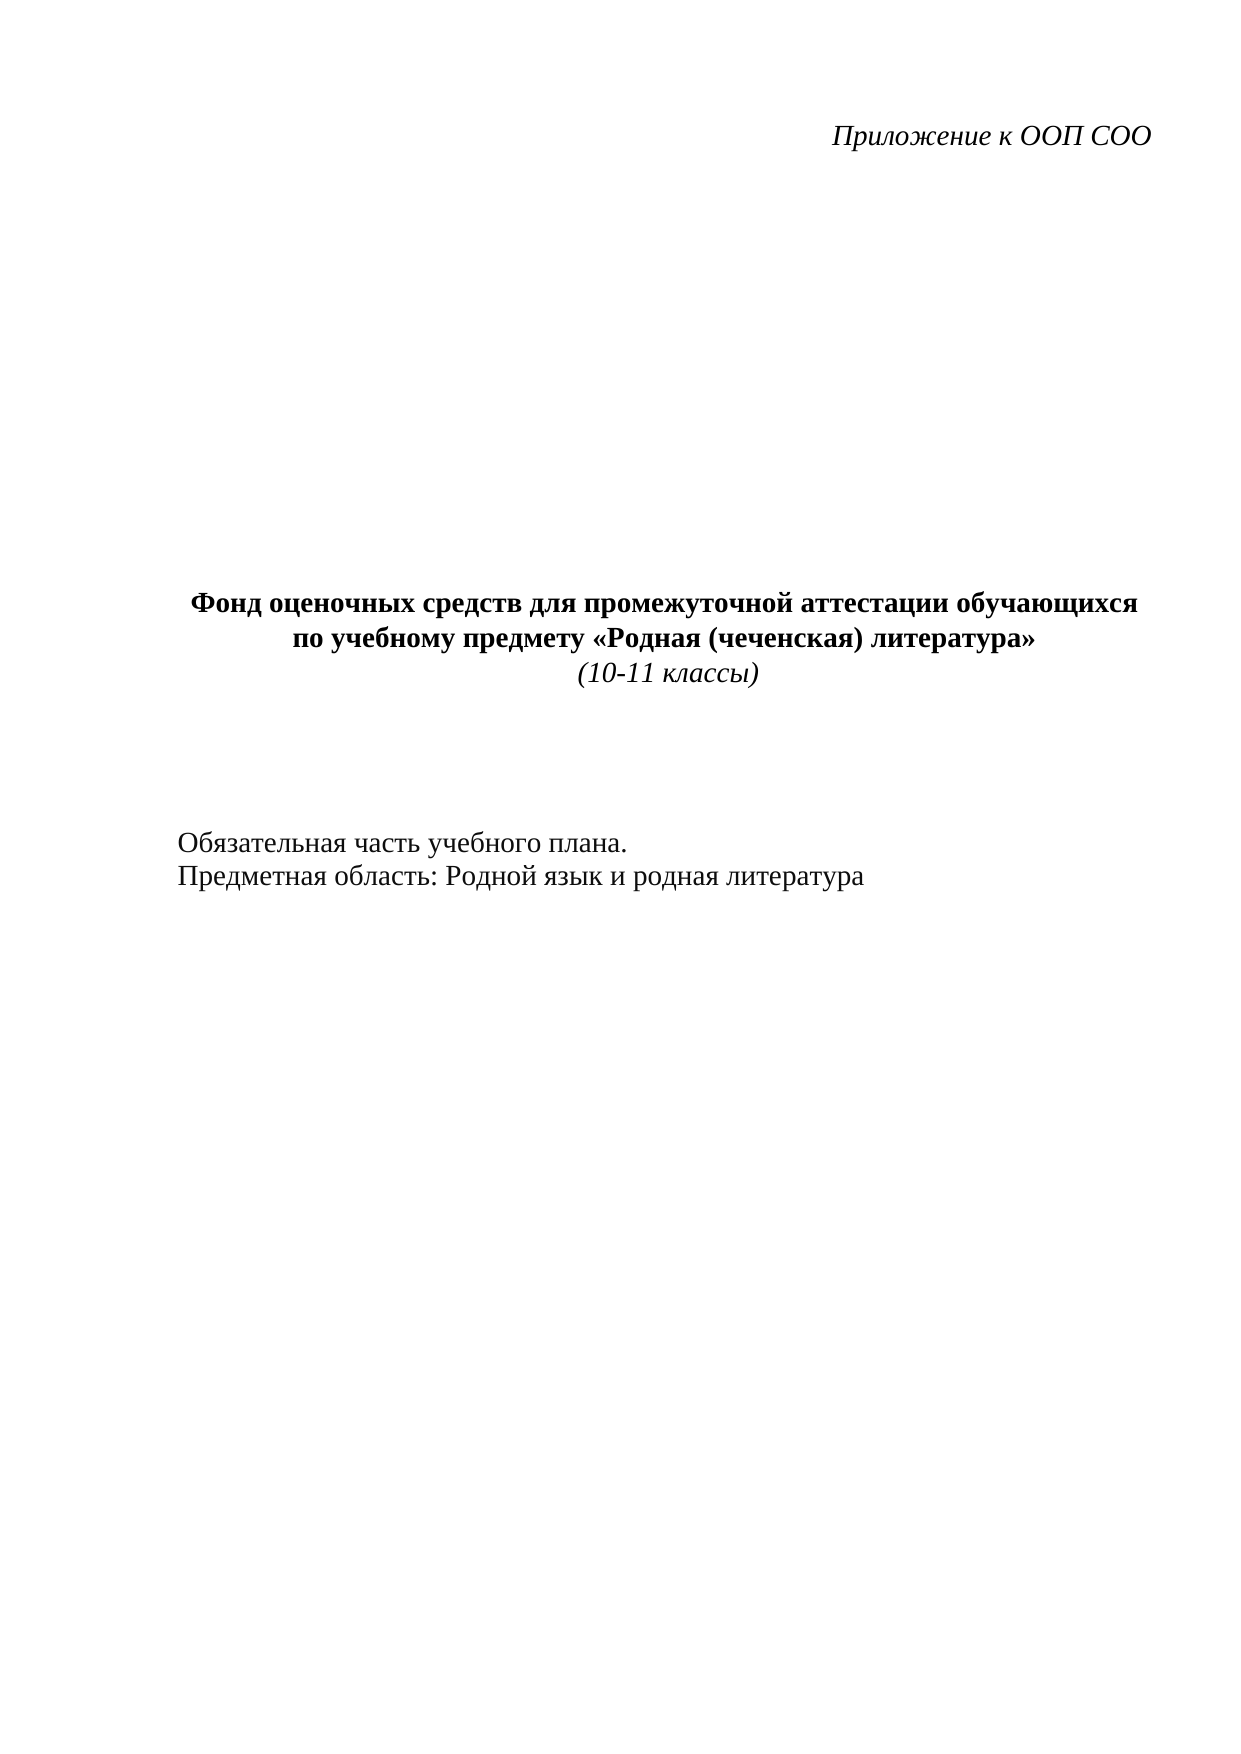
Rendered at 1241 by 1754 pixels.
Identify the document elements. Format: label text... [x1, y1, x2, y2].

text по учебному предмету «Родная (чеченская) литература» [177, 620, 1152, 654]
text Фонд оценочных средств для промежуточной аттестации обучающихся [177, 585, 1152, 618]
text (10-11 классы) [177, 655, 1152, 689]
text Предметная область: Родной язык и родная литература [177, 858, 1152, 892]
text Обязательная часть учебного плана. [177, 825, 1152, 858]
text Приложение к ООП СОО [177, 118, 1152, 152]
